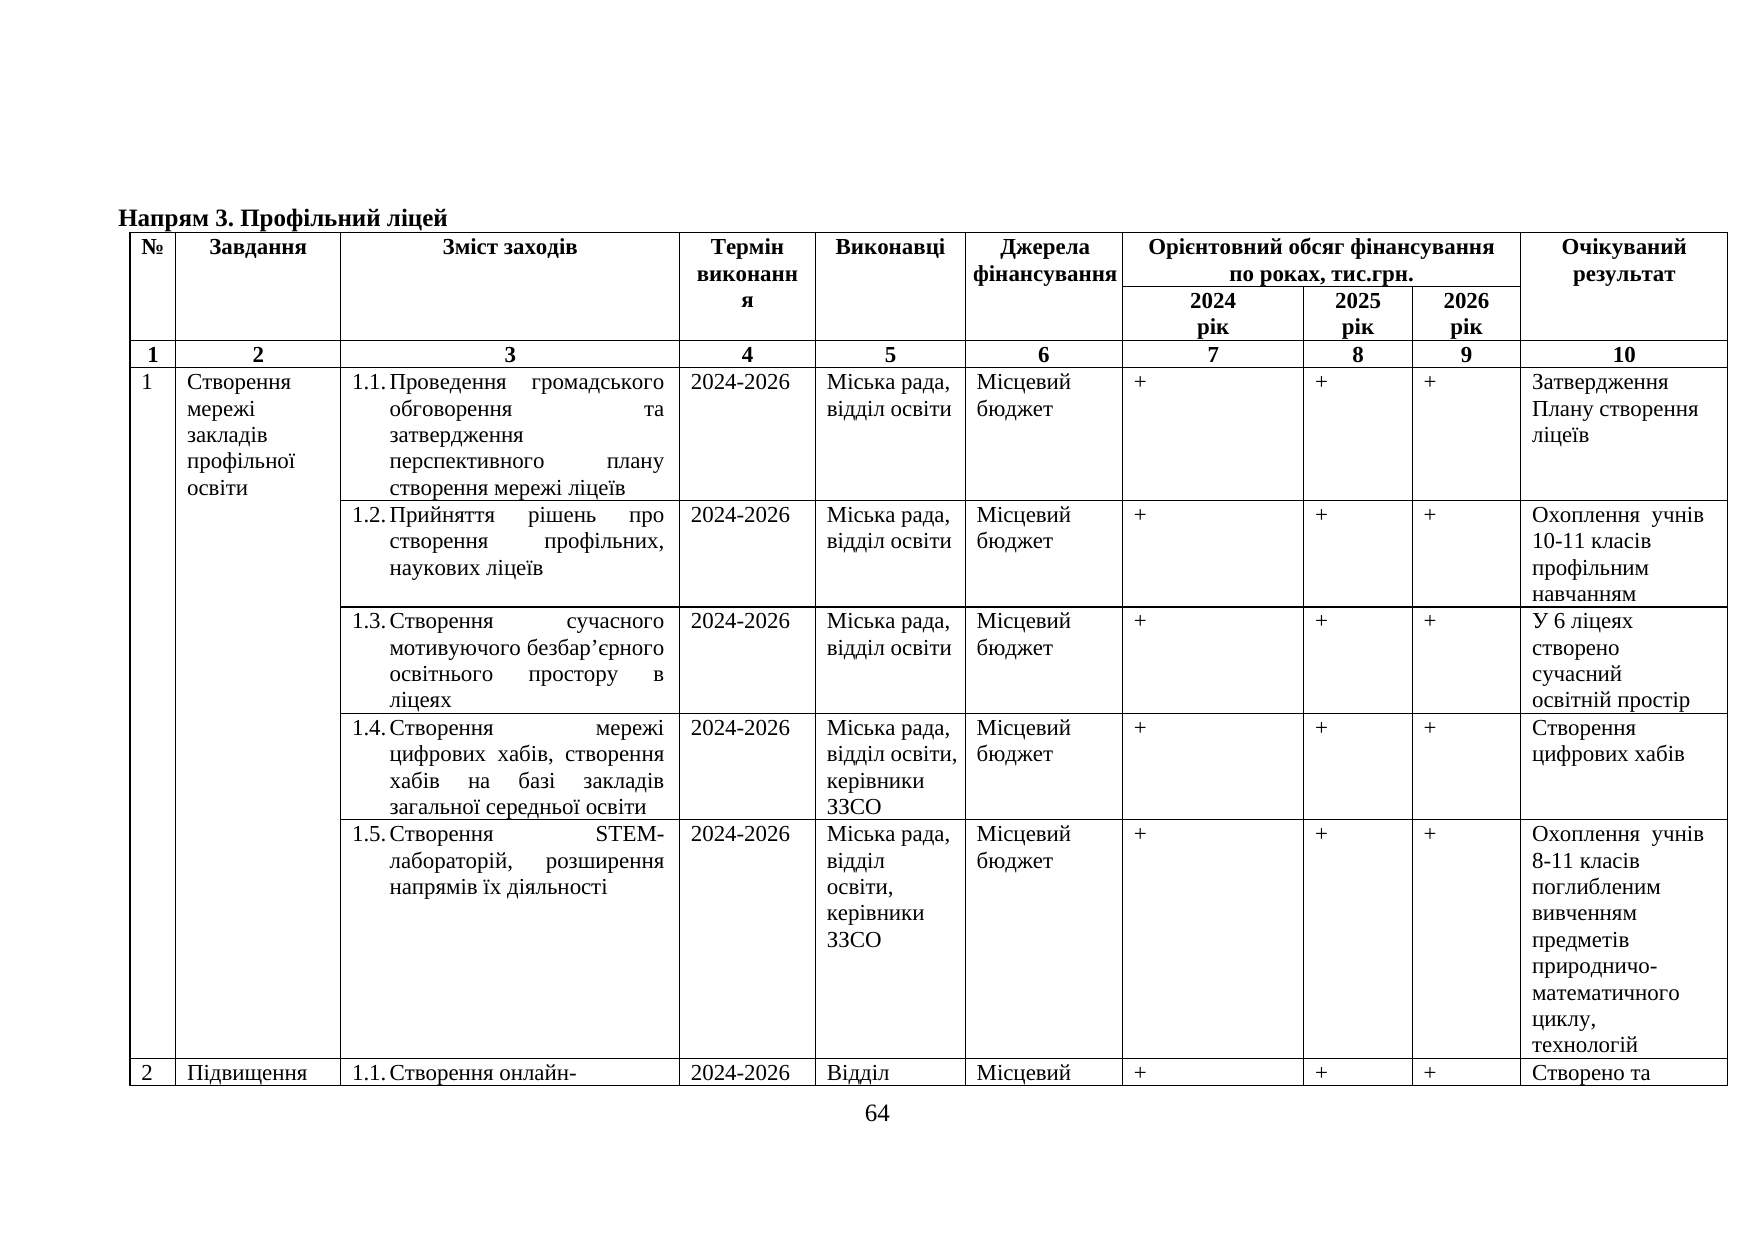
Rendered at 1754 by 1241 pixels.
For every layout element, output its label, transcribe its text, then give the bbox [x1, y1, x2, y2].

table_cell + [1304, 608, 1412, 713]
table_header Виконавці [816, 233, 965, 340]
table_cell + [1413, 820, 1520, 1058]
table_cell Створення STEM-лабораторій, розширення напрямів їх діяльності [341, 820, 679, 1058]
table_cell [176, 1059, 340, 1085]
table_cell Охоплення учнів 8-11 класів поглибленим вивченням предметів природничо-математичного циклу, технологій [1521, 820, 1727, 1058]
table_cell 2024-2026 [680, 714, 815, 819]
table_cell Міська рада, відділ освіти [816, 608, 965, 713]
table_cell 2024-2026 [680, 368, 815, 500]
table_cell + [1413, 608, 1520, 713]
table_cell Прийняття рішень про створення профільних, наукових ліцеїв [341, 501, 679, 606]
table_cell 9 [1413, 341, 1520, 367]
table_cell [1521, 1059, 1727, 1085]
table_header Завдання [176, 233, 340, 340]
table_cell Міська рада, відділ освіти, керівники ЗЗСО [816, 714, 965, 819]
table_cell 2026 рік [1413, 287, 1520, 340]
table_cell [341, 1059, 679, 1085]
table_cell + [1304, 501, 1412, 606]
table_cell + [1123, 608, 1303, 713]
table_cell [816, 1059, 965, 1085]
table_cell 2024-2026 [680, 820, 815, 1058]
text Напрям 3. Профільний ліцей [118, 203, 1626, 232]
table_cell 4 [680, 341, 815, 367]
table_cell + [1123, 820, 1303, 1058]
table_cell 2 [176, 341, 340, 367]
table_cell 10 [1521, 341, 1727, 367]
table_cell + [1123, 714, 1303, 819]
table_cell 2024 рік [1123, 287, 1303, 340]
table_cell Місцевий бюджет [966, 820, 1122, 1058]
table_cell + [1413, 714, 1520, 819]
table_cell Охоплення учнів 10-11 класів профільним навчанням [1521, 501, 1727, 606]
table_cell + [1304, 820, 1412, 1058]
table_header Джерела фінансування [966, 233, 1122, 340]
table_cell У 6 ліцеях створено сучасний освітній простір [1521, 608, 1727, 713]
table_header № [131, 233, 175, 340]
table_cell 6 [966, 341, 1122, 367]
table_cell Місцевий бюджет [966, 608, 1122, 713]
table_cell + [1123, 368, 1303, 500]
table_cell + [1304, 1059, 1412, 1085]
table_cell Створення цифрових хабів [1521, 714, 1727, 819]
table_cell Місцевий бюджет [966, 368, 1122, 500]
table_cell Створення мережі закладів профільної освіти [176, 368, 340, 1058]
table_cell 3 [341, 341, 679, 367]
table_cell Затвердження Плану створення ліцеїв [1521, 368, 1727, 500]
table_cell Місцевий бюджет [966, 714, 1122, 819]
table_header Зміст заходів [341, 233, 679, 340]
table_cell + [1304, 368, 1412, 500]
table_cell Міська рада, відділ освіти [816, 501, 965, 606]
table_cell + [1413, 501, 1520, 606]
table_cell 8 [1304, 341, 1412, 367]
table_cell + [1413, 368, 1520, 500]
table_header Термін виконання [680, 233, 815, 340]
table_header Орієнтовний обсяг фінансування по роках, тис.грн. [1123, 233, 1520, 286]
table_cell Місцевий бюджет [966, 1059, 1122, 1085]
table_cell 2025 рік [1304, 287, 1412, 340]
table_cell Створення сучасного мотивуючого безбар’єрного освітнього простору в ліцеях [341, 608, 679, 713]
table_cell 5 [816, 341, 965, 367]
table_cell + [1123, 1059, 1303, 1085]
table_cell 1 [131, 341, 175, 367]
table_cell Міська рада, відділ освіти, керівники ЗЗСО [816, 820, 965, 1058]
table_cell 1 [131, 368, 175, 1058]
table_cell Міська рада, відділ освіти [816, 368, 965, 500]
table_cell Створення мережі цифрових хабів, створення хабів на базі закладів загальної середньої освіти [341, 714, 679, 819]
table_cell + [1123, 501, 1303, 606]
table_cell + [1304, 714, 1412, 819]
table_cell 2024-2026 [680, 501, 815, 606]
table_cell 2 [131, 1059, 175, 1085]
table_cell Проведення громадського обговорення та затвердження перспективного плану створення мережі ліцеїв [341, 368, 679, 500]
table_header Очікуваний результат [1521, 233, 1727, 340]
table_cell Місцевий бюджет [966, 501, 1122, 606]
table_cell 2024-2026 [680, 608, 815, 713]
table_cell 7 [1123, 341, 1303, 367]
table_cell 2024-2026 [680, 1059, 815, 1085]
table_cell + [1413, 1059, 1520, 1085]
